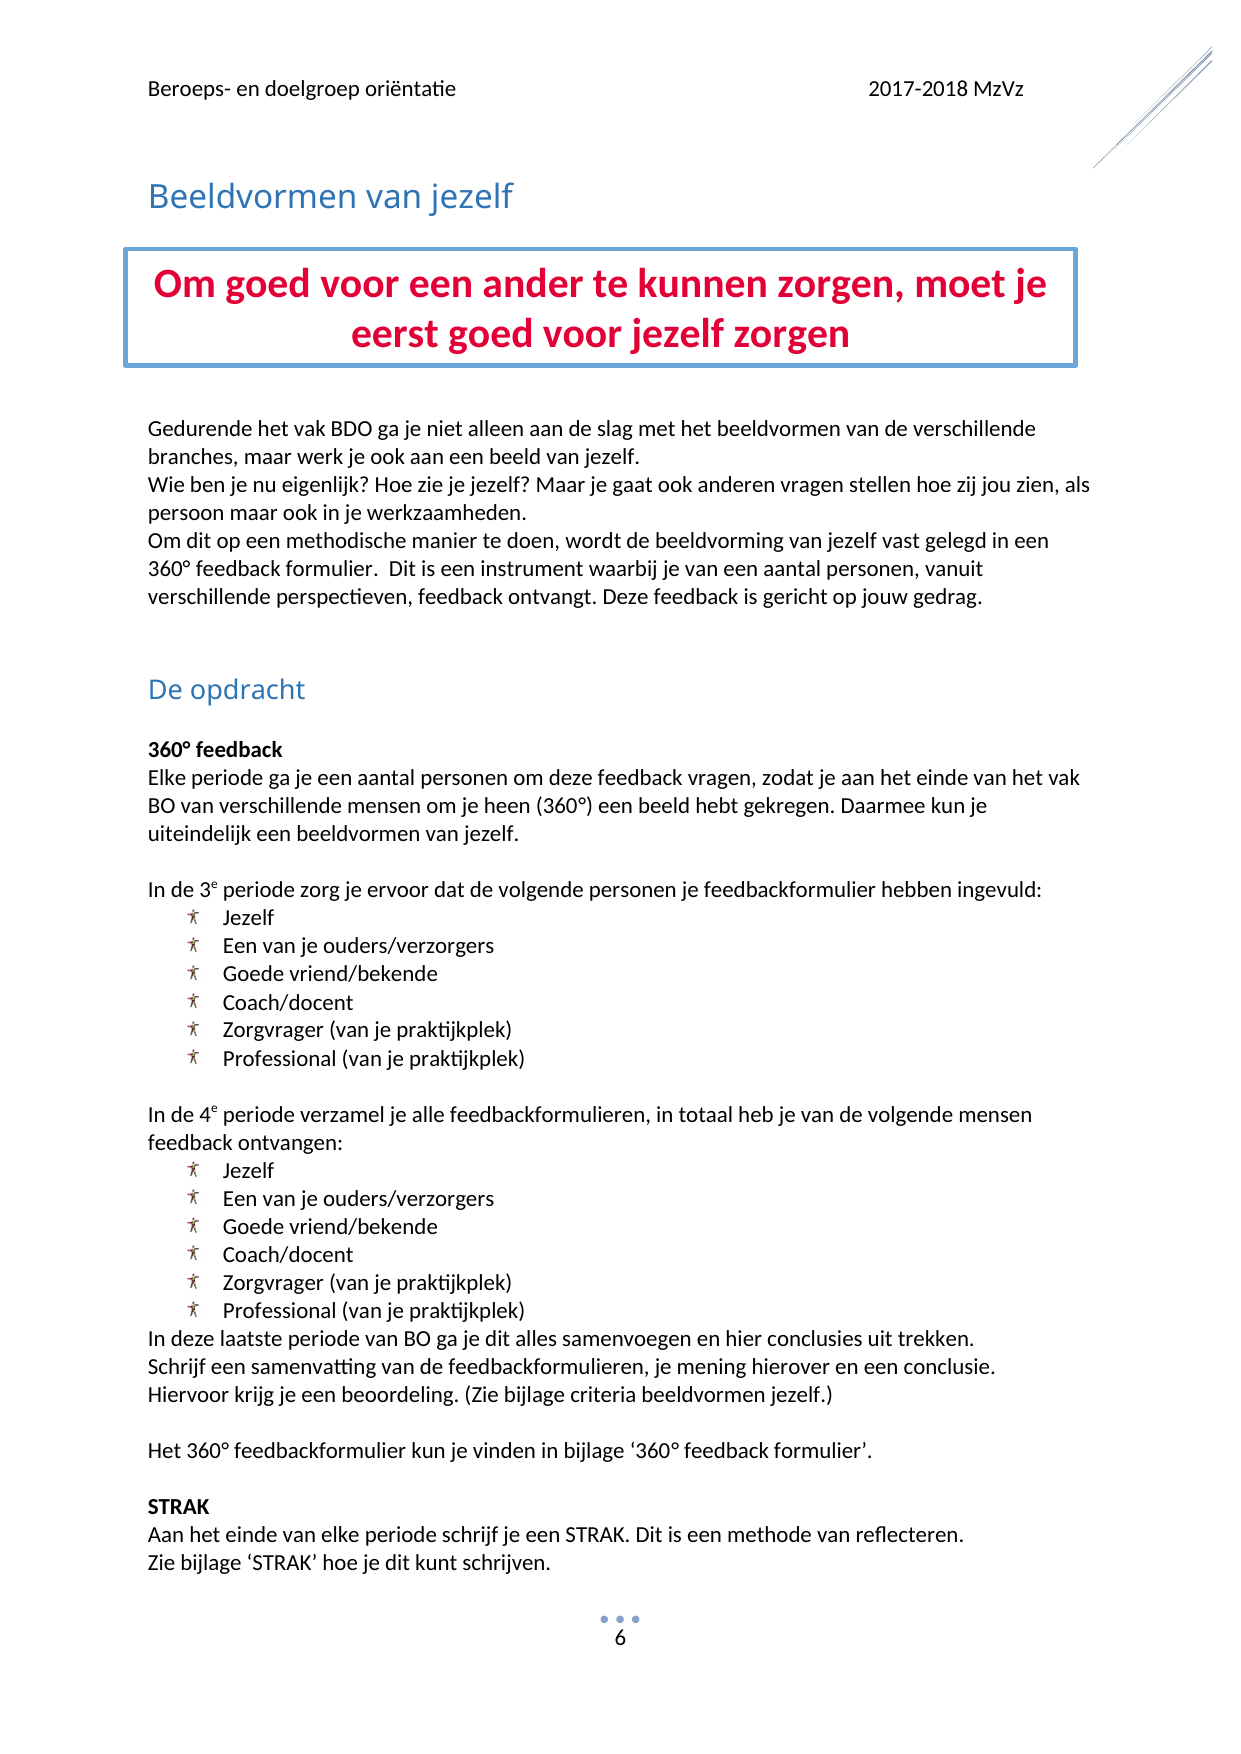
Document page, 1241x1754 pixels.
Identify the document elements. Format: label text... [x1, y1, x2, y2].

list Zorgvrager (van je praktijkplek) [185, 1016, 1093, 1044]
text In deze laatste periode van BO ga je dit alles samenvoegen en hier conclusies uit trekken. [148, 1324, 1093, 1352]
list Zorgvrager (van je praktijkplek) [185, 1268, 1093, 1296]
picture [186, 909, 203, 926]
picture [186, 1049, 203, 1066]
text STRAK [148, 1492, 1093, 1520]
text Zie bijlage ‘STRAK’ hoe je dit kunt schrijven. [148, 1548, 1093, 1576]
text Het 360° feedbackformulier kun je vinden in bijlage ‘360° feedback formulier’. [679, 1436, 1093, 1464]
text Hiervoor krijg je een beoordeling. (Zie bijlage criteria beeldvormen jezelf.) [148, 1380, 1093, 1408]
subtitle Beeldvormen van jezelf [148, 173, 1093, 218]
text In de 3e periode zorg je ervoor dat de volgende personen je feedbackformulier hebben ingevuld: [148, 876, 1093, 903]
picture [186, 1189, 203, 1206]
text Aan het einde van elke periode schrijf je een STRAK. Dit is een methode van reflecteren. [148, 1520, 1093, 1548]
list Coach/docent [185, 1240, 1093, 1268]
picture [186, 1217, 203, 1235]
text Het 360° feedbackformulier kun je vinden in bijlage ‘360° feedback formulier’. [229, 1436, 671, 1464]
subtitle De opdracht [148, 671, 1093, 707]
list Goede vriend/bekende [185, 1212, 1093, 1240]
list Jezelf [185, 903, 1093, 932]
list Een van je ouders/verzorgers [185, 1184, 1093, 1212]
picture [186, 1161, 203, 1179]
text In de 4e periode verzamel je alle feedbackformulieren, in totaal heb je van de volgende mensen feedback ontvangen: [148, 1100, 1093, 1156]
picture [186, 965, 203, 982]
text 360° feedback [148, 735, 183, 763]
text Elke periode ga je een aantal personen om deze feedback vragen, zodat je aan het einde van het vak BO van verschillende mensen om je heen (360°) een beeld hebt gekregen. Daarmee kun je uiteindelijk een beeldvormen van jezelf. [148, 763, 1093, 847]
list Professional (van je praktijkplek) [185, 1296, 1093, 1324]
text 360° feedback [190, 735, 1093, 763]
list Professional (van je praktijkplek) [185, 1044, 1093, 1072]
picture [186, 1301, 203, 1319]
picture [186, 1021, 203, 1038]
text Wie ben je nu eigenlijk? Hoe zie je jezelf? Maar je gaat ook anderen vragen stellen hoe zij jou zien, als persoon maar ook in je werkzaamheden. [148, 470, 1093, 526]
picture [186, 1245, 203, 1262]
picture [186, 937, 203, 954]
text Om dit op een methodische manier te doen, wordt de beeldvorming van jezelf vast gelegd in een 360° feedback formulier. Dit is een instrument waarbij je van een aantal personen, vanuit verschillende perspectieven, feedback ontvangt. Deze feedback is gericht op jouw gedrag. [148, 526, 1093, 610]
list Jezelf [185, 1156, 1093, 1184]
text Gedurende het vak BDO ga je niet alleen aan de slag met het beeldvormen van de verschillende branches, maar werk je ook aan een beeld van jezelf. [148, 414, 1093, 470]
list Een van je ouders/verzorgers [185, 932, 1093, 959]
picture [186, 993, 203, 1010]
list Goede vriend/bekende [185, 959, 1093, 988]
list Coach/docent [185, 988, 1093, 1016]
picture [186, 1273, 203, 1291]
text Schrijf een samenvatting van de feedbackformulieren, je mening hierover en een conclusie. [148, 1352, 1093, 1380]
